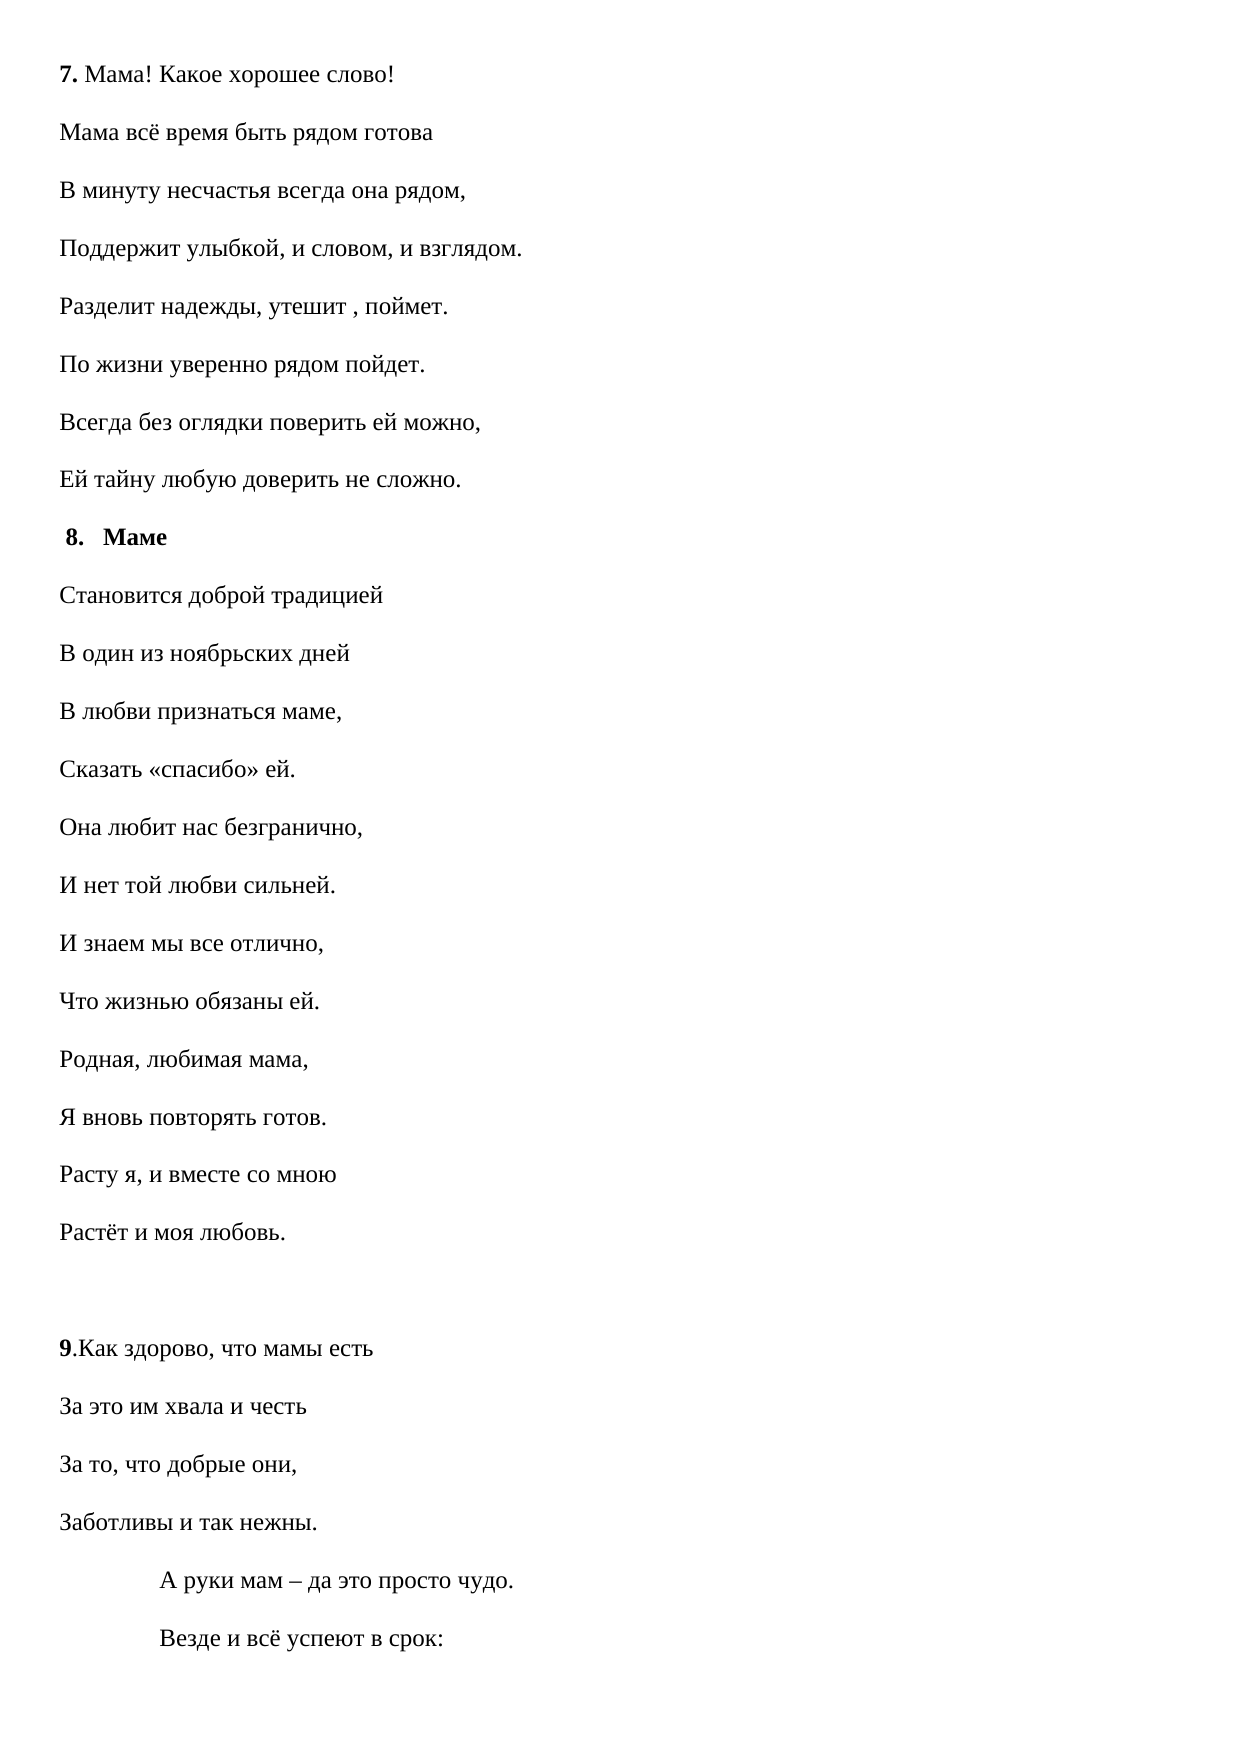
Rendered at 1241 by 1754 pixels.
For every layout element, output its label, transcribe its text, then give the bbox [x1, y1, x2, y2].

text В минуту несчастья всегда она рядом, [59, 175, 1181, 204]
text А руки мам – да это просто чудо. [59, 1565, 1181, 1594]
text Мама всё время быть рядом готова [59, 117, 1181, 146]
text Расту я, и вместе со мною [59, 1159, 1181, 1188]
text И знаем мы все отлично, [59, 928, 1181, 957]
text 9.Как здорово, что мамы есть [59, 1333, 1181, 1362]
text Поддержит улыбкой, и словом, и взглядом. [59, 233, 1181, 262]
text Ей тайну любую доверить не сложно. [59, 464, 1181, 493]
text И нет той любви сильней. [59, 870, 1181, 899]
text Я вновь повторять готов. [59, 1102, 1181, 1130]
text Разделит надежды, утешит , поймет. [59, 291, 1181, 319]
text 7. Мама! Какое хорошее слово! [59, 59, 1181, 88]
text Заботливы и так нежны. [59, 1507, 1181, 1536]
text Что жизнью обязаны ей. [59, 986, 1181, 1014]
text Везде и всё успеют в срок: [59, 1623, 1181, 1652]
text Растёт и моя любовь. [59, 1217, 1181, 1246]
text По жизни уверенно рядом пойдет. [59, 349, 1181, 377]
text Родная, любимая мама, [59, 1044, 1181, 1072]
text Всегда без оглядки поверить ей можно, [59, 407, 1181, 435]
text Она любит нас безгранично, [59, 812, 1181, 841]
text 8. Маме [59, 522, 1181, 551]
text В один из ноябрьских дней [59, 638, 1181, 667]
text За то, что добрые они, [59, 1449, 1181, 1478]
text В любви признаться маме, [59, 696, 1181, 725]
text Становится доброй традицией [59, 580, 1181, 609]
text За это им хвала и честь [59, 1391, 1181, 1420]
text Сказать «спасибо» ей. [59, 754, 1181, 783]
